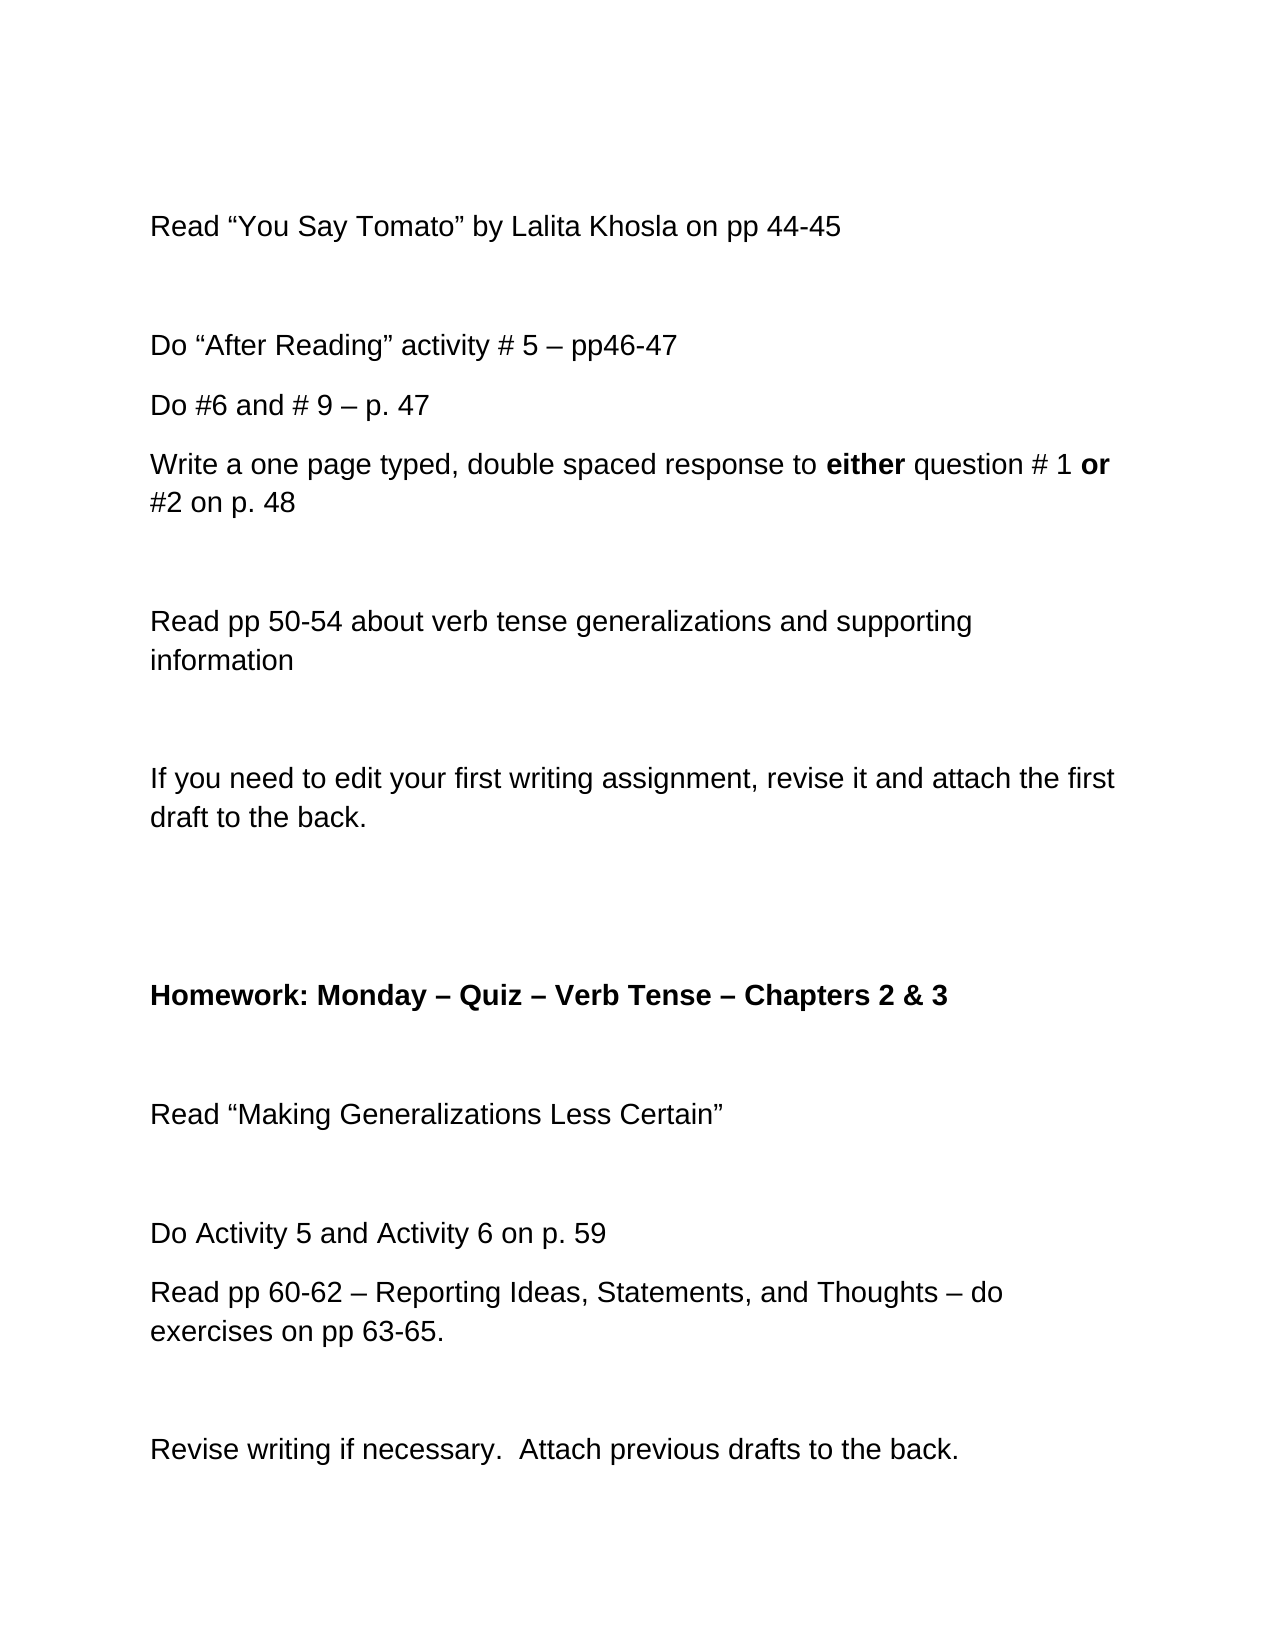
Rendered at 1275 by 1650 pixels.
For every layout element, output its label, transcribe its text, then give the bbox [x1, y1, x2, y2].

text Read “Making Generalizations Less Certain” [150, 1097, 1125, 1130]
text Read “You Say Tomato” by Lalita Khosla on pp 44-45 [150, 209, 1125, 243]
text Read pp 60-62 – Reporting Ideas, Statements, and Thoughts – do exercises on pp 63-65. [150, 1275, 1125, 1347]
text Do #6 and # 9 – p. 47 [150, 387, 1125, 421]
text Revise writing if necessary. Attach previous drafts to the back. [150, 1432, 1125, 1466]
text Write a one page typed, double spaced response to either question # 1 or #2 on p. 48 [150, 447, 1125, 519]
text Do Activity 5 and Activity 6 on p. 59 [150, 1216, 1125, 1249]
text Homework: Monday – Quiz – Verb Tense – Chapters 2 & 3 [150, 978, 1125, 1012]
text Read pp 50-54 about verb tense generalizations and supporting information [150, 604, 1125, 676]
text Do “After Reading” activity # 5 – pp46-47 [150, 328, 1125, 362]
text If you need to edit your first writing assignment, revise it and attach the first draft to the back. [150, 761, 1125, 833]
